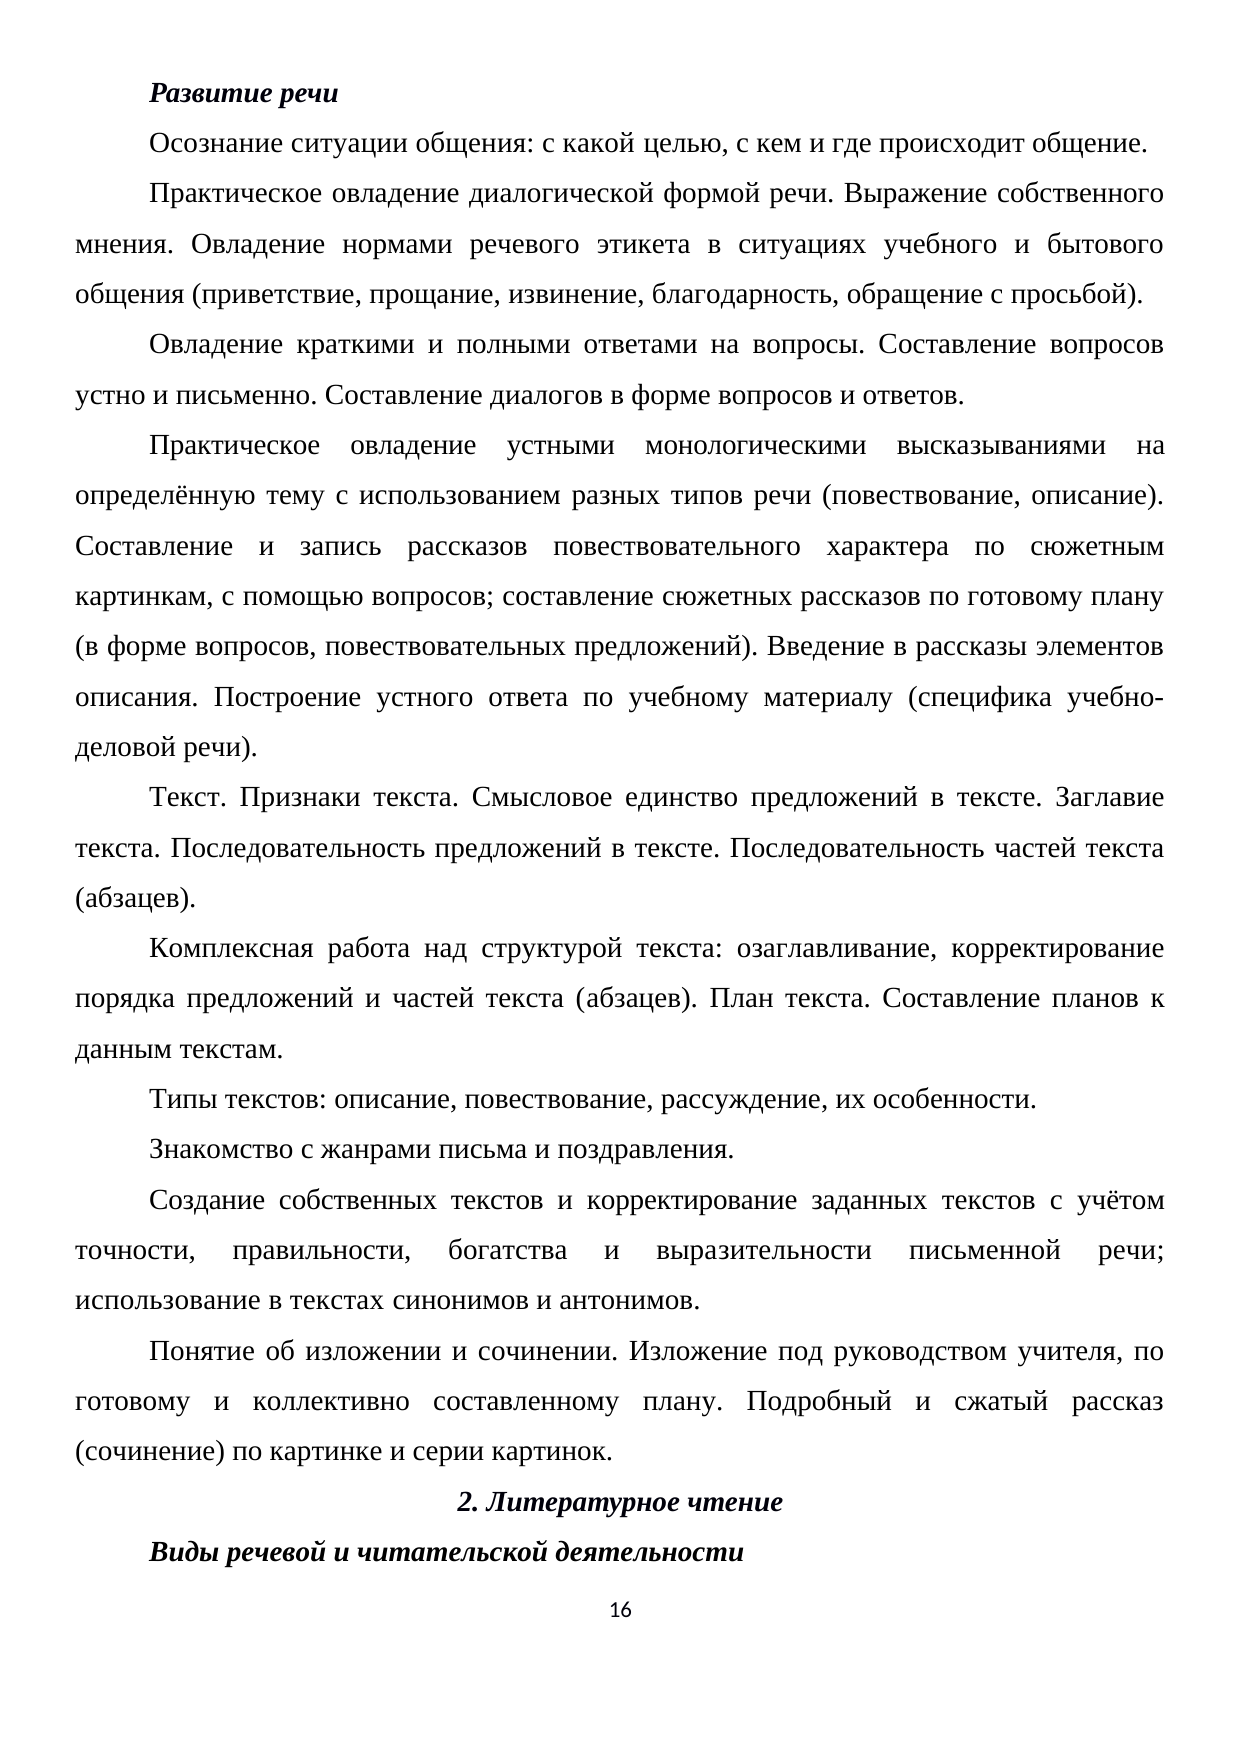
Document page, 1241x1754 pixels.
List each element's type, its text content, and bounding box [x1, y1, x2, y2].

text 2. Литературное чтение [75, 1484, 1165, 1517]
text Текст. Признаки текста. Смысловое единство предложений в тексте. Заглавие текста. Последовательность предложений в тексте. Последовательность частей текста (абзацев). [75, 779, 1165, 913]
text Виды речевой и читательской деятельности [75, 1534, 1165, 1568]
text Практическое овладение диалогической формой речи. Выражение собственного мнения. Овладение нормами речевого этикета в ситуациях учебного и бытового общения (приветствие, прощание, извинение, благодарность, обращение с просьбой). [75, 176, 1165, 310]
text Типы текстов: описание, повествование, рассуждение, их особенности. [75, 1081, 1165, 1115]
text Развитие речи [75, 75, 1165, 108]
text Практическое овладение устными монологическими высказываниями на определённую тему с использованием разных типов речи (повествование, описание). Составление и запись рассказов повествовательного характера по сюжетным картинкам, с помощью вопросов; составление сюжетных рассказов по готовому плану (в форме вопросов, повествовательных предложений). Введение в рассказы элементов описания. Построение устного ответа по учебному материалу (специфика учебно-деловой речи). [75, 427, 1165, 763]
text Знакомство с жанрами письма и поздравления. [75, 1132, 1165, 1165]
text Создание собственных текстов и корректирование заданных текстов с учётом точности, правильности, богатства и выразительности письменной речи; использование в текстах синонимов и антонимов. [75, 1182, 1165, 1316]
text Комплексная работа над структурой текста: озаглавливание, корректирование порядка предложений и частей текста (абзацев). План текста. Составление планов к данным текстам. [75, 930, 1165, 1064]
text Овладение краткими и полными ответами на вопросы. Составление вопросов устно и письменно. Составление диалогов в форме вопросов и ответов. [75, 327, 1165, 410]
text Осознание ситуации общения: с какой целью, с кем и где происходит общение. [75, 125, 1165, 159]
text Понятие об изложении и сочинении. Изложение под руководством учителя, по готовому и коллективно составленному плану. Подробный и сжатый рассказ (сочинение) по картинке и серии картинок. [75, 1333, 1165, 1467]
